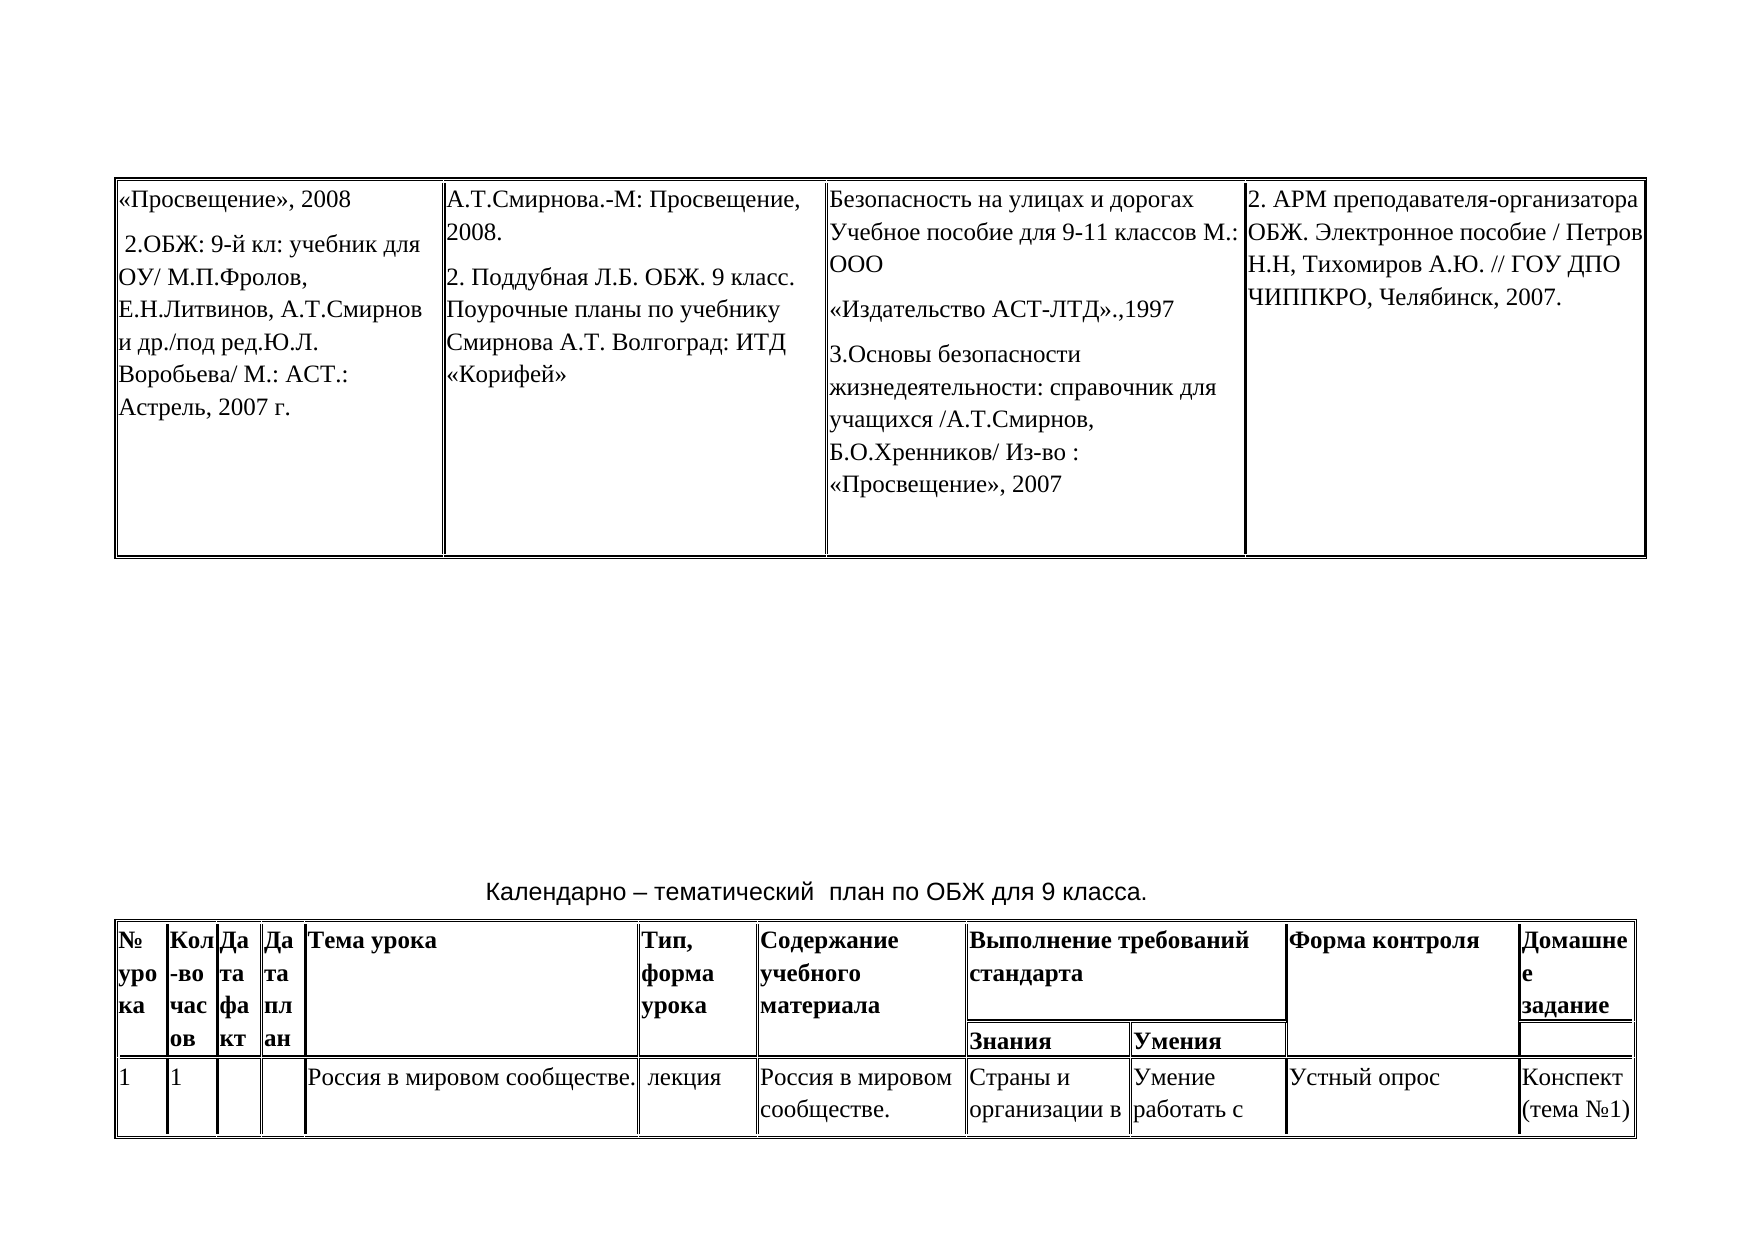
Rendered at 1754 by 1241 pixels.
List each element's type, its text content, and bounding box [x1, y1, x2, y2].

table_cell Знания [968, 1023, 1129, 1055]
table_cell [262, 1059, 305, 1136]
table_header Тема урока [305, 922, 639, 1055]
table_cell Устный опрос [1286, 1059, 1519, 1136]
table_header Дата факт [217, 922, 262, 1055]
table_header Дата план [262, 920, 305, 1055]
table_cell лекция [639, 1059, 758, 1136]
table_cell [758, 1059, 967, 1136]
table_header Тип, форма урока [639, 922, 758, 1055]
table_header Домашнее задание [1519, 922, 1634, 1019]
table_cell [827, 181, 1245, 555]
table_cell 1 [118, 1055, 167, 1136]
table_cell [444, 181, 827, 555]
table_header Форма контроля [1286, 922, 1519, 1055]
table_cell 1 [167, 1059, 217, 1136]
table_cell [1131, 1059, 1286, 1136]
table_header № урока [118, 922, 167, 1055]
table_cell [305, 1059, 639, 1136]
table_cell [1521, 1019, 1634, 1055]
table_header Кол-во часов [167, 920, 217, 1055]
table_header Содержание учебного материала [758, 922, 967, 1055]
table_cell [118, 179, 444, 555]
table_cell Умения [1132, 1023, 1285, 1055]
table_header Выполнение требований стандарта [967, 922, 1286, 1019]
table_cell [967, 1059, 1131, 1136]
text Календарно – тематический план по ОБЖ для 9 класса. [118, 874, 1636, 906]
table_cell [217, 1059, 262, 1136]
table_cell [1245, 181, 1644, 555]
table_cell Конспект (тема №1) [1519, 1055, 1634, 1136]
